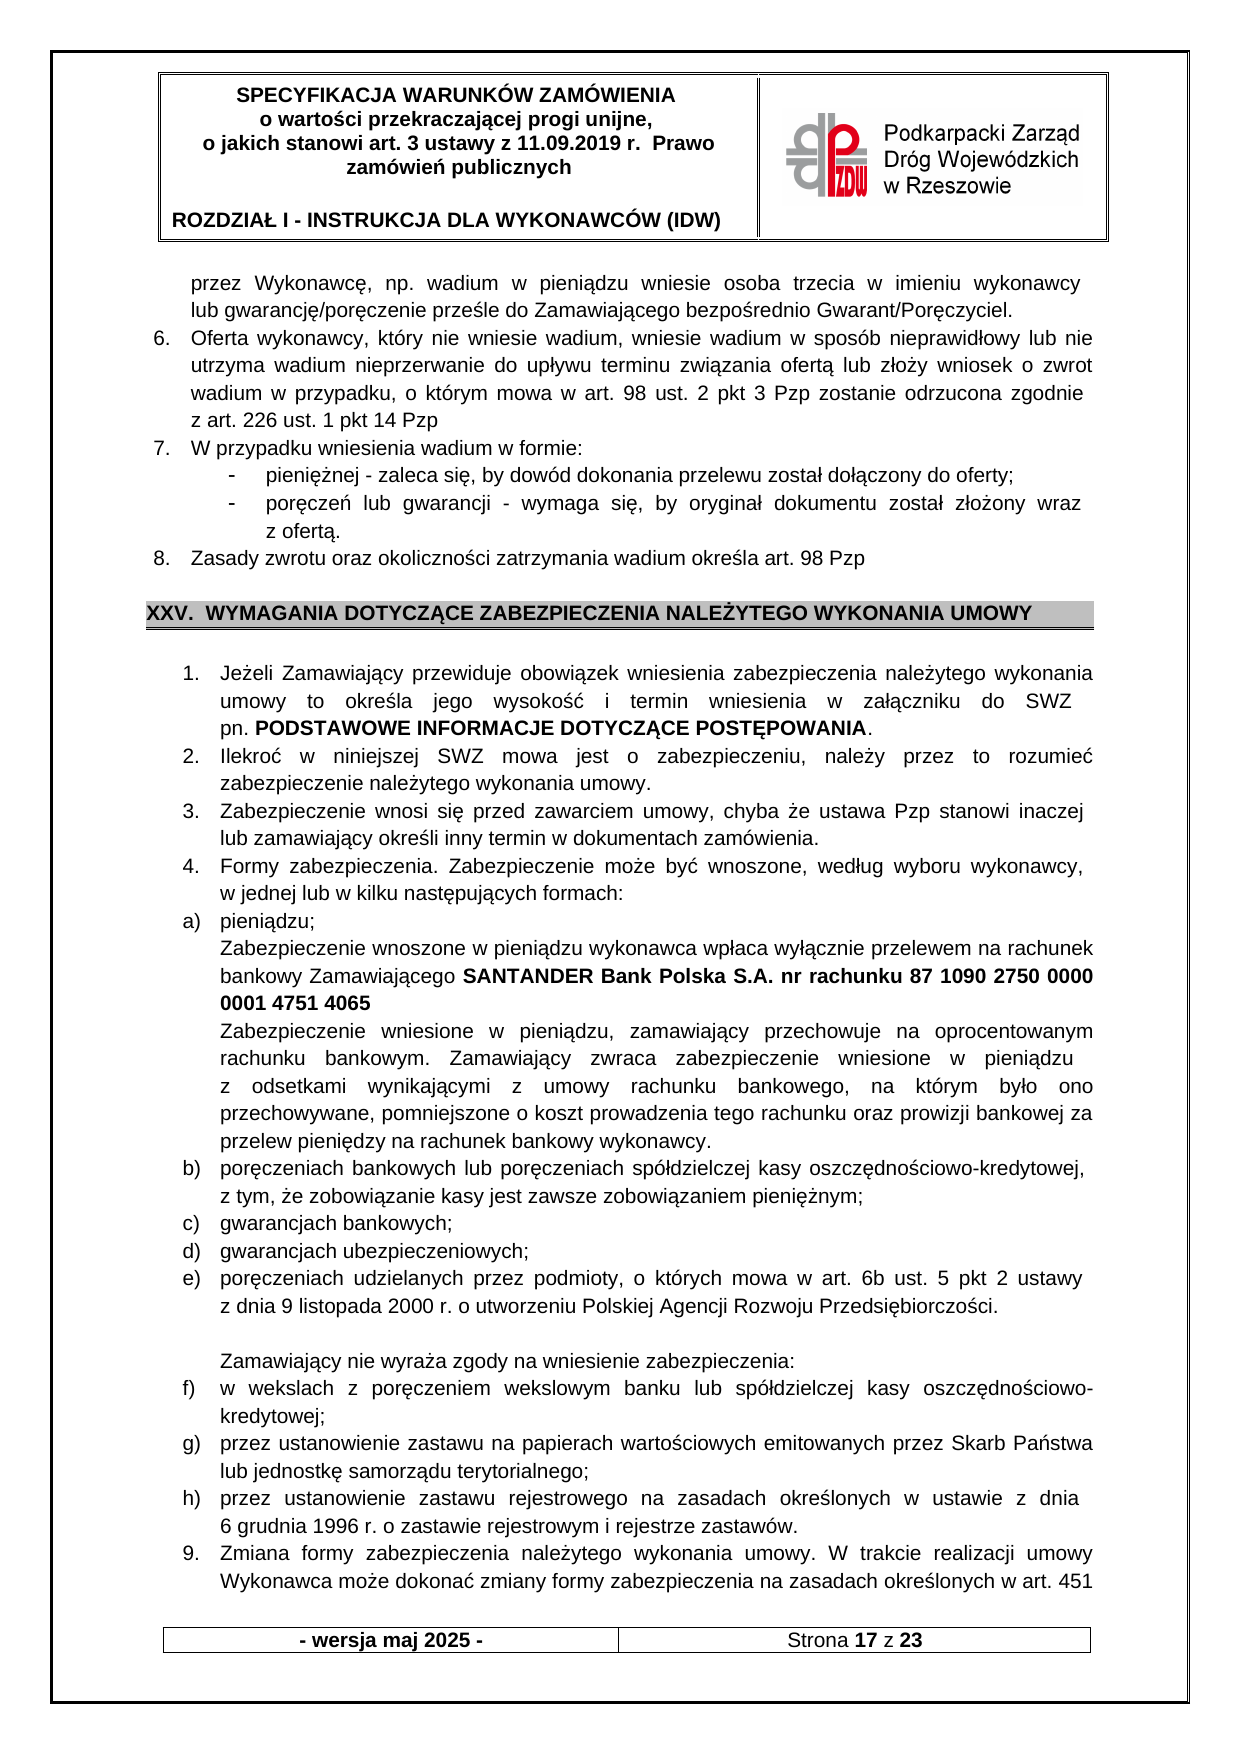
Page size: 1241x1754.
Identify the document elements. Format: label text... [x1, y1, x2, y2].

list przez ustanowienie zastawu rejestrowego na zasadach określonych w ustawie z dnia 6 grudnia 1996 r. o zastawie rejestrowym i rejestrze zastawów. [182, 1486, 1094, 1538]
text Zamawiający nie wyraża zgody na wniesienie zabezpieczenia: [220, 1349, 1094, 1373]
list Ilekroć w niniejszej SWZ mowa jest o zabezpieczeniu, należy przez to rozumieć zabezpieczenie należytego wykonania umowy. [182, 744, 1094, 795]
list w wekslach z poręczeniem wekslowym banku lub spółdzielczej kasy oszczędnościowo-kredytowej; [182, 1376, 1094, 1428]
list Jeżeli Zamawiający przewiduje obowiązek wniesienia zabezpieczenia należytego wykonania umowy to określa jego wysokość i termin wniesienia w załączniku do SWZ pn. PODSTAWOWE INFORMACJE DOTYCZĄCE POSTĘPOWANIA. [182, 661, 1094, 740]
list Oferta wykonawcy, który nie wniesie wadium, wniesie wadium w sposób nieprawidłowy lub nie utrzyma wadium nieprzerwanie do upływu terminu związania ofertą lub złoży wniosek o zwrot wadium w przypadku, o którym mowa w art. 98 ust. 2 pkt 3 Pzp zostanie odrzucona zgodnie z art. 226 ust. 1 pkt 14 Pzp [153, 326, 1094, 432]
list Zabezpieczenie wnosi się przed zawarciem umowy, chyba że ustawa Pzp stanowi inaczej lub zamawiający określi inny termin w dokumentach zamówienia. [182, 799, 1094, 850]
list pieniężnej - zaleca się, by dowód dokonania przelewu został dołączony do oferty; [228, 463, 1094, 487]
list W przypadku wniesienia wadium w formie: [153, 436, 1094, 460]
list poręczeń lub gwarancji - wymaga się, by oryginał dokumentu został złożony wraz z ofertą. [228, 491, 1094, 542]
text Zabezpieczenie wniesione w pieniądzu, zamawiający przechowuje na oprocentowanym rachunku bankowym. Zamawiający zwraca zabezpieczenie wniesione w pieniądzu z odsetkami wynikającymi z umowy rachunku bankowego, na którym było ono przechowywane, pomniejszone o koszt prowadzenia tego rachunku oraz prowizji bankowej za przelew pieniędzy na rachunek bankowy wykonawcy. [220, 1019, 1094, 1153]
list poręczeniach bankowych lub poręczeniach spółdzielczej kasy oszczędnościowo-kredytowej, z tym, że zobowiązanie kasy jest zawsze zobowiązaniem pieniężnym; [182, 1156, 1094, 1208]
list pieniądzu; [182, 909, 1094, 933]
list Zasady zwrotu oraz okoliczności zatrzymania wadium określa art. 98 Pzp [153, 546, 1094, 570]
list przez ustanowienie zastawu na papierach wartościowych emitowanych przez Skarb Państwa lub jednostkę samorządu terytorialnego; [182, 1431, 1094, 1483]
list poręczeniach udzielanych przez podmioty, o których mowa w art. 6b ust. 5 pkt 2 ustawy z dnia 9 listopada 2000 r. o utworzeniu Polskiej Agencji Rozwoju Przedsiębiorczości. [182, 1266, 1094, 1318]
list gwarancjach bankowych; [182, 1211, 1094, 1235]
picture [782, 108, 1083, 206]
text Zabezpieczenie wnoszone w pieniądzu wykonawca wpłaca wyłącznie przelewem na rachunek bankowy Zamawiającego SANTANDER Bank Polska S.A. nr rachunku 87 1090 2750 0000 0001 4751 4065 [220, 936, 1094, 1015]
list Formy zabezpieczenia. Zabezpieczenie może być wnoszone, według wyboru wykonawcy, w jednej lub w kilku następujących formach: [182, 854, 1094, 905]
list gwarancjach ubezpieczeniowych; [182, 1239, 1094, 1263]
text XXV. WYMAGANIA DOTYCZĄCE ZABEZPIECZENIA NALEŻYTEGO WYKONANIA UMOWY [146, 601, 1094, 627]
